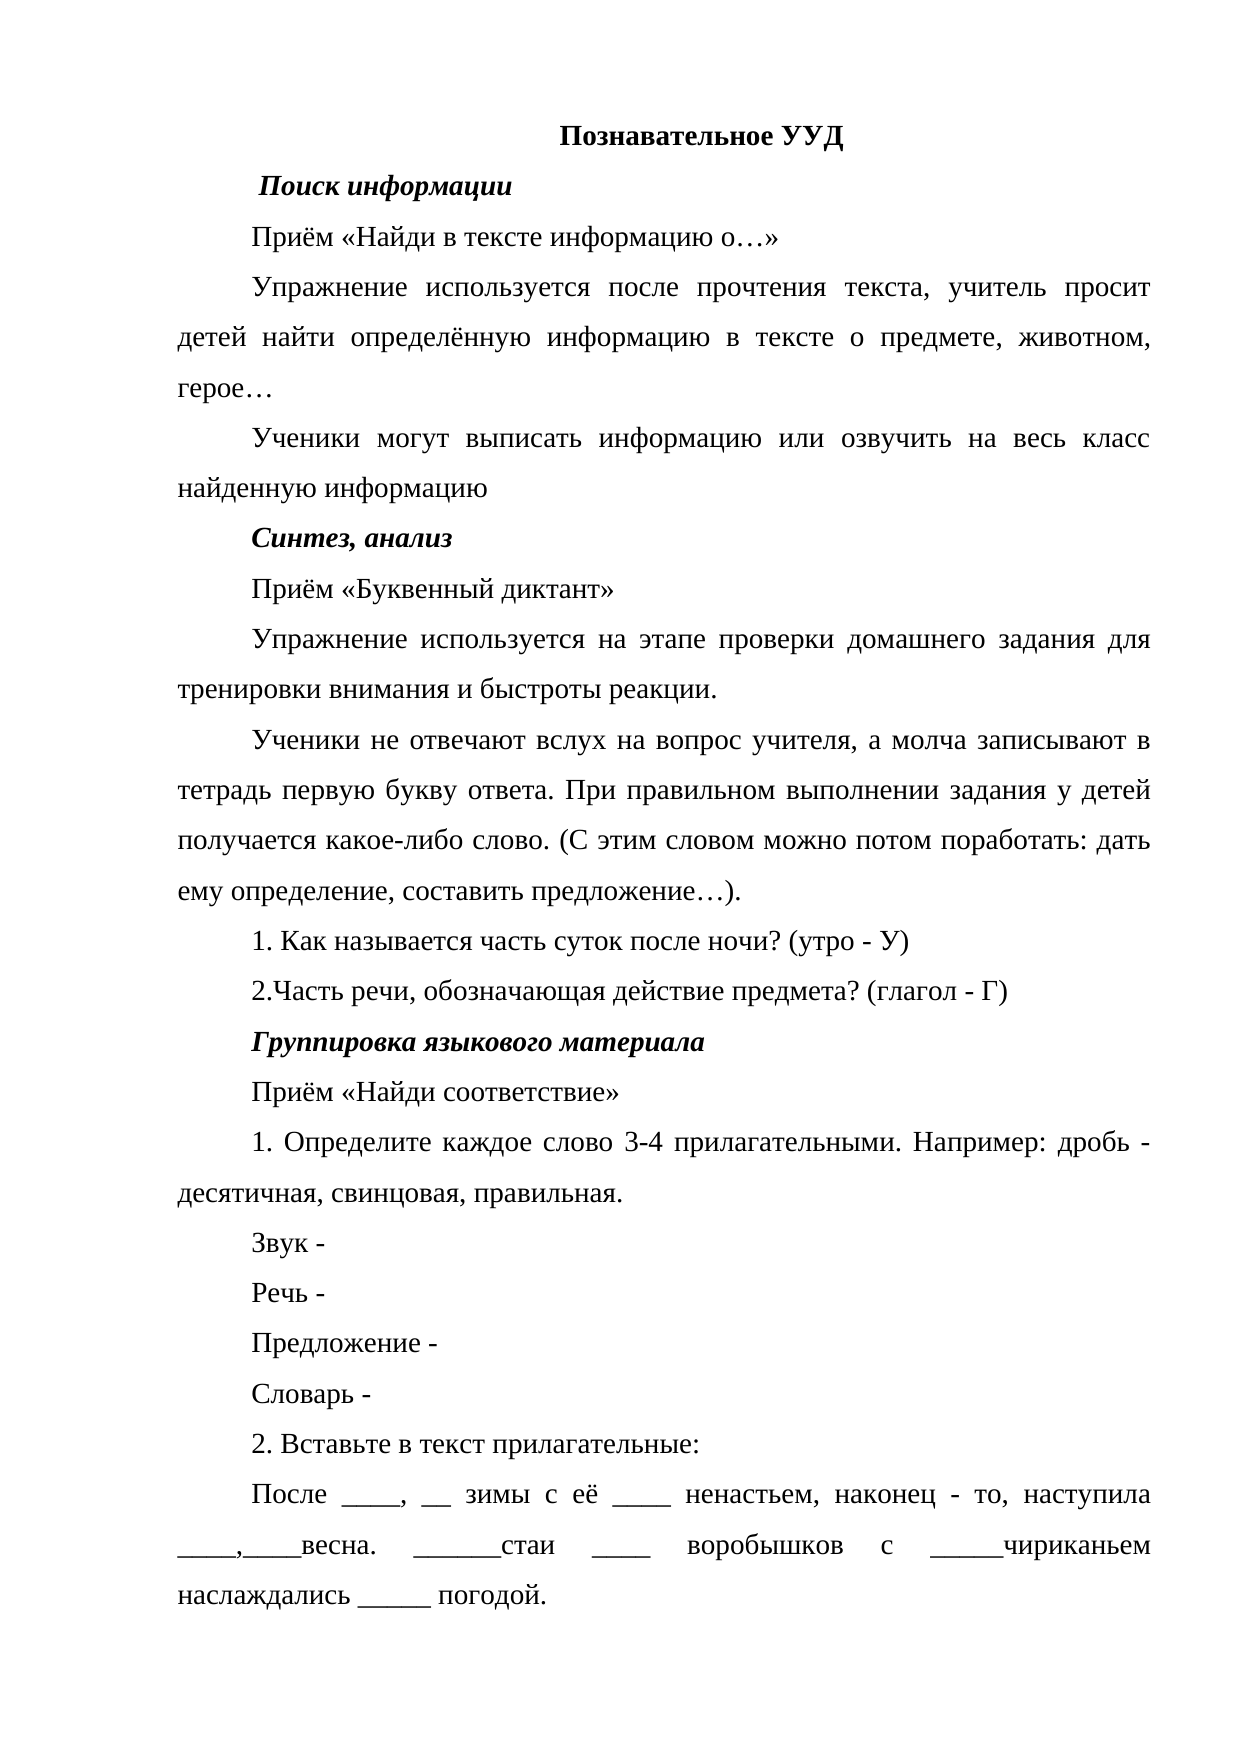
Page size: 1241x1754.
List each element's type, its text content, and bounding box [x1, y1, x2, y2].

text Упражнение используется после прочтения текста, учитель просит детей найти определённую информацию в тексте о предмете, животном, герое… [177, 269, 1152, 403]
text Упражнение используется на этапе проверки домашнего задания для тренировки внимания и быстроты реакции. [177, 621, 1152, 705]
text 2.Часть речи, обозначающая действие предмета? (глагол - Г) [177, 973, 1152, 1007]
text Предложение - [177, 1326, 1152, 1359]
text Поиск информации [177, 168, 1152, 202]
text Приём «Найди в тексте информацию о…» [177, 219, 1152, 252]
text 1. Определите каждое слово 3-4 прилагательными. Например: дробь - десятичная, свинцовая, правильная. [177, 1124, 1152, 1208]
text Группировка языкового материала [177, 1024, 1152, 1057]
text После ____, __ зимы с её ____ ненастьем, наконец - то, наступила ____,____весна. ______стаи ____ воробышков с _____чириканьем наслаждались _____ погодой. [177, 1477, 1152, 1611]
text Звук - [177, 1225, 1152, 1258]
text Ученики могут выписать информацию или озвучить на весь класс найденную информацию [177, 420, 1152, 504]
text Словарь - [177, 1376, 1152, 1409]
text Познавательное УУД [177, 118, 1152, 152]
text 1. Как называется часть суток после ночи? (утро - У) [177, 923, 1152, 957]
text Ученики не отвечают вслух на вопрос учителя, а молча записывают в тетрадь первую букву ответа. При правильном выполнении задания у детей получается какое-либо слово. (С этим словом можно потом поработать: дать ему определение, составить предложение…). [177, 722, 1152, 906]
text Речь - [177, 1275, 1152, 1309]
text Синтез, анализ [177, 521, 1152, 554]
text 2. Вставьте в текст прилагательные: [177, 1426, 1152, 1460]
text Приём «Буквенный диктант» [177, 571, 1152, 604]
text Приём «Найди соответствие» [177, 1074, 1152, 1108]
